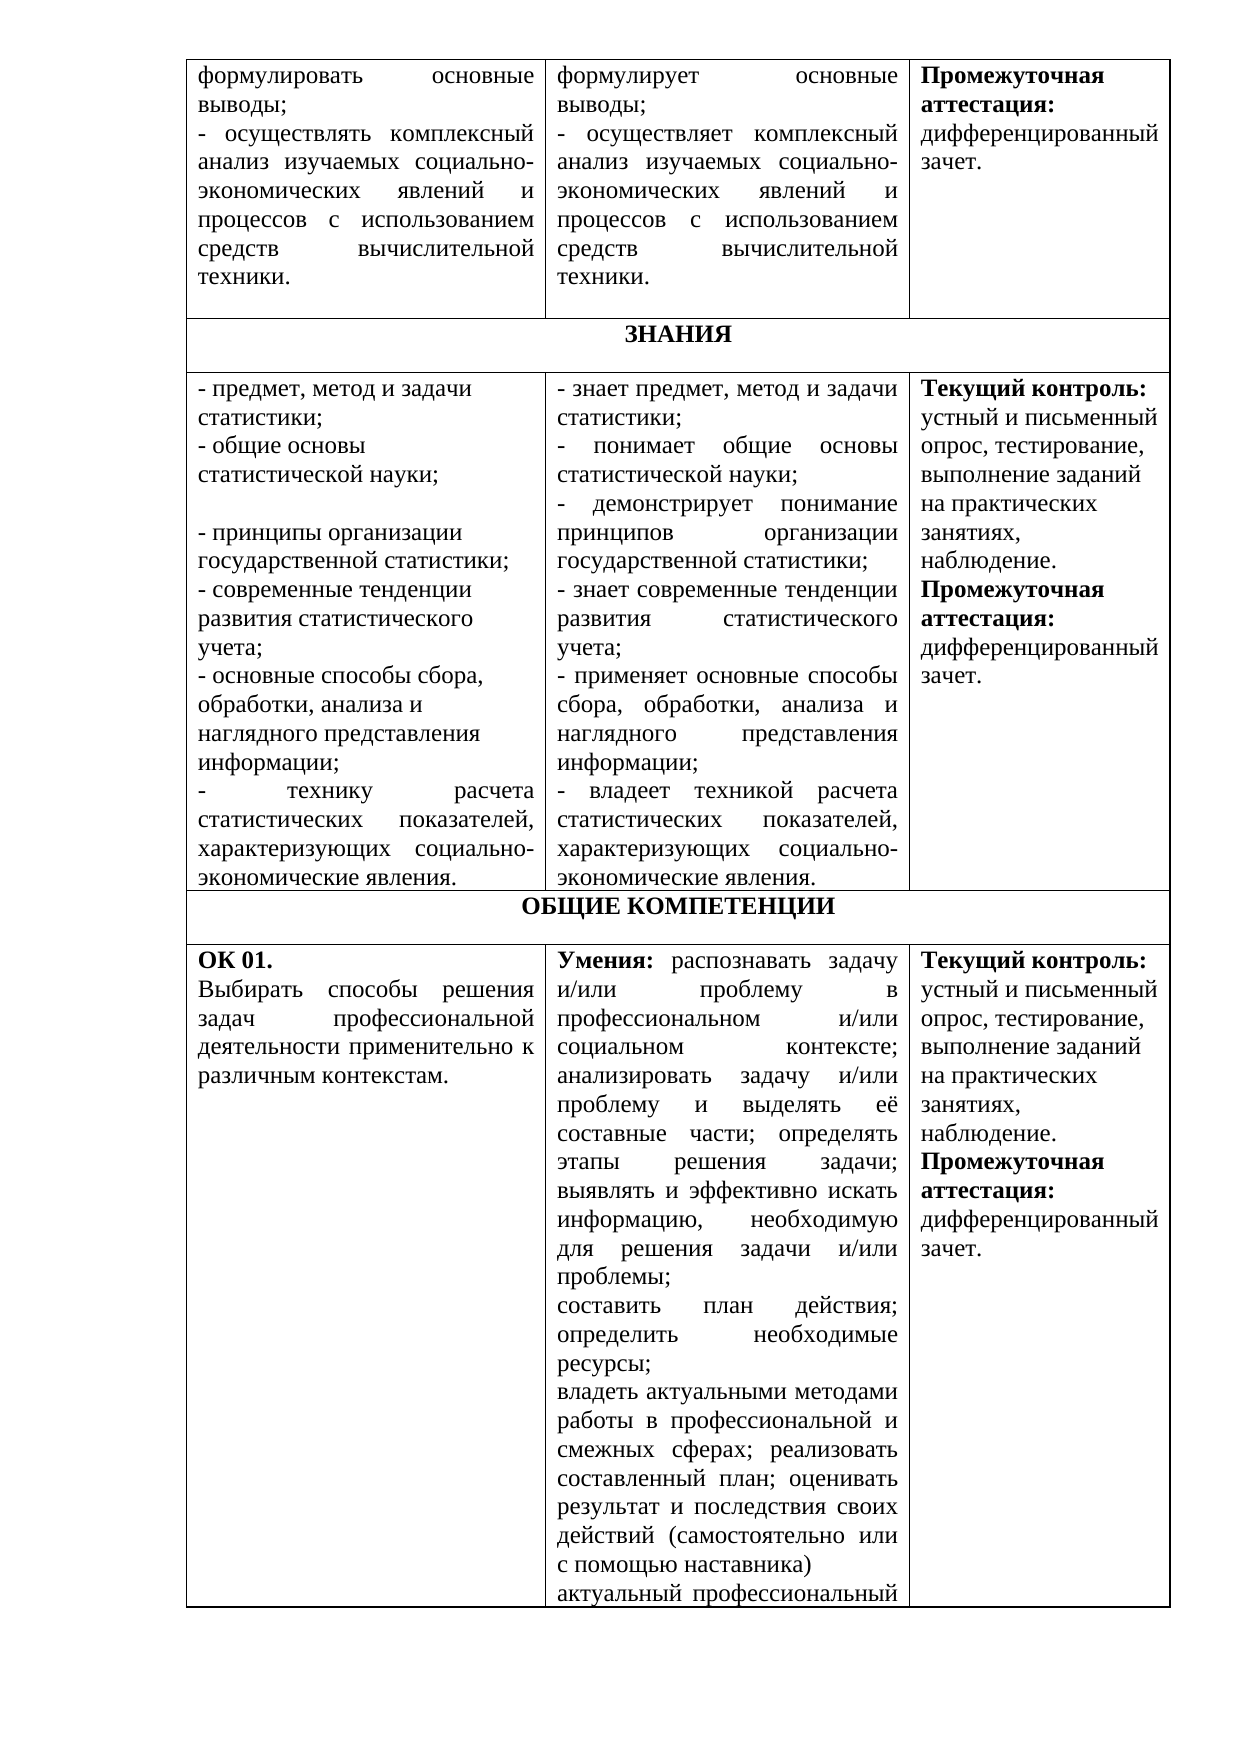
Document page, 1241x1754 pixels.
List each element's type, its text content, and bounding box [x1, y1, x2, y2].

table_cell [546, 60, 909, 318]
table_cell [910, 60, 1169, 318]
table_cell ЗНАНИЯ [187, 319, 1169, 372]
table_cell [546, 945, 909, 1606]
table_cell - знает предмет, метод и задачи статистики; - понимает общие основы статистической науки; - демонстрирует понимание принципов организации государственной статистики; - знает современные тенденции развития статистического учета; - применяет основные способы сбора, обработки, анализа и наглядного представления информации; - владеет техникой расчета статистических показателей, характеризующих социально-экономические явления. [546, 373, 909, 890]
table_cell ОБЩИЕ КОМПЕТЕНЦИИ [187, 891, 1169, 944]
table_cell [187, 945, 545, 1606]
table_cell - предмет, метод и задачи статистики; - общие основы статистической науки; - принципы организации государственной статистики; - современные тенденции развития статистического учета; - основные способы сбора, обработки, анализа и наглядного представления информации; - технику расчета статистических показателей, характеризующих социально-экономические явления. [187, 373, 545, 890]
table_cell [187, 60, 545, 318]
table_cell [910, 945, 1169, 1606]
